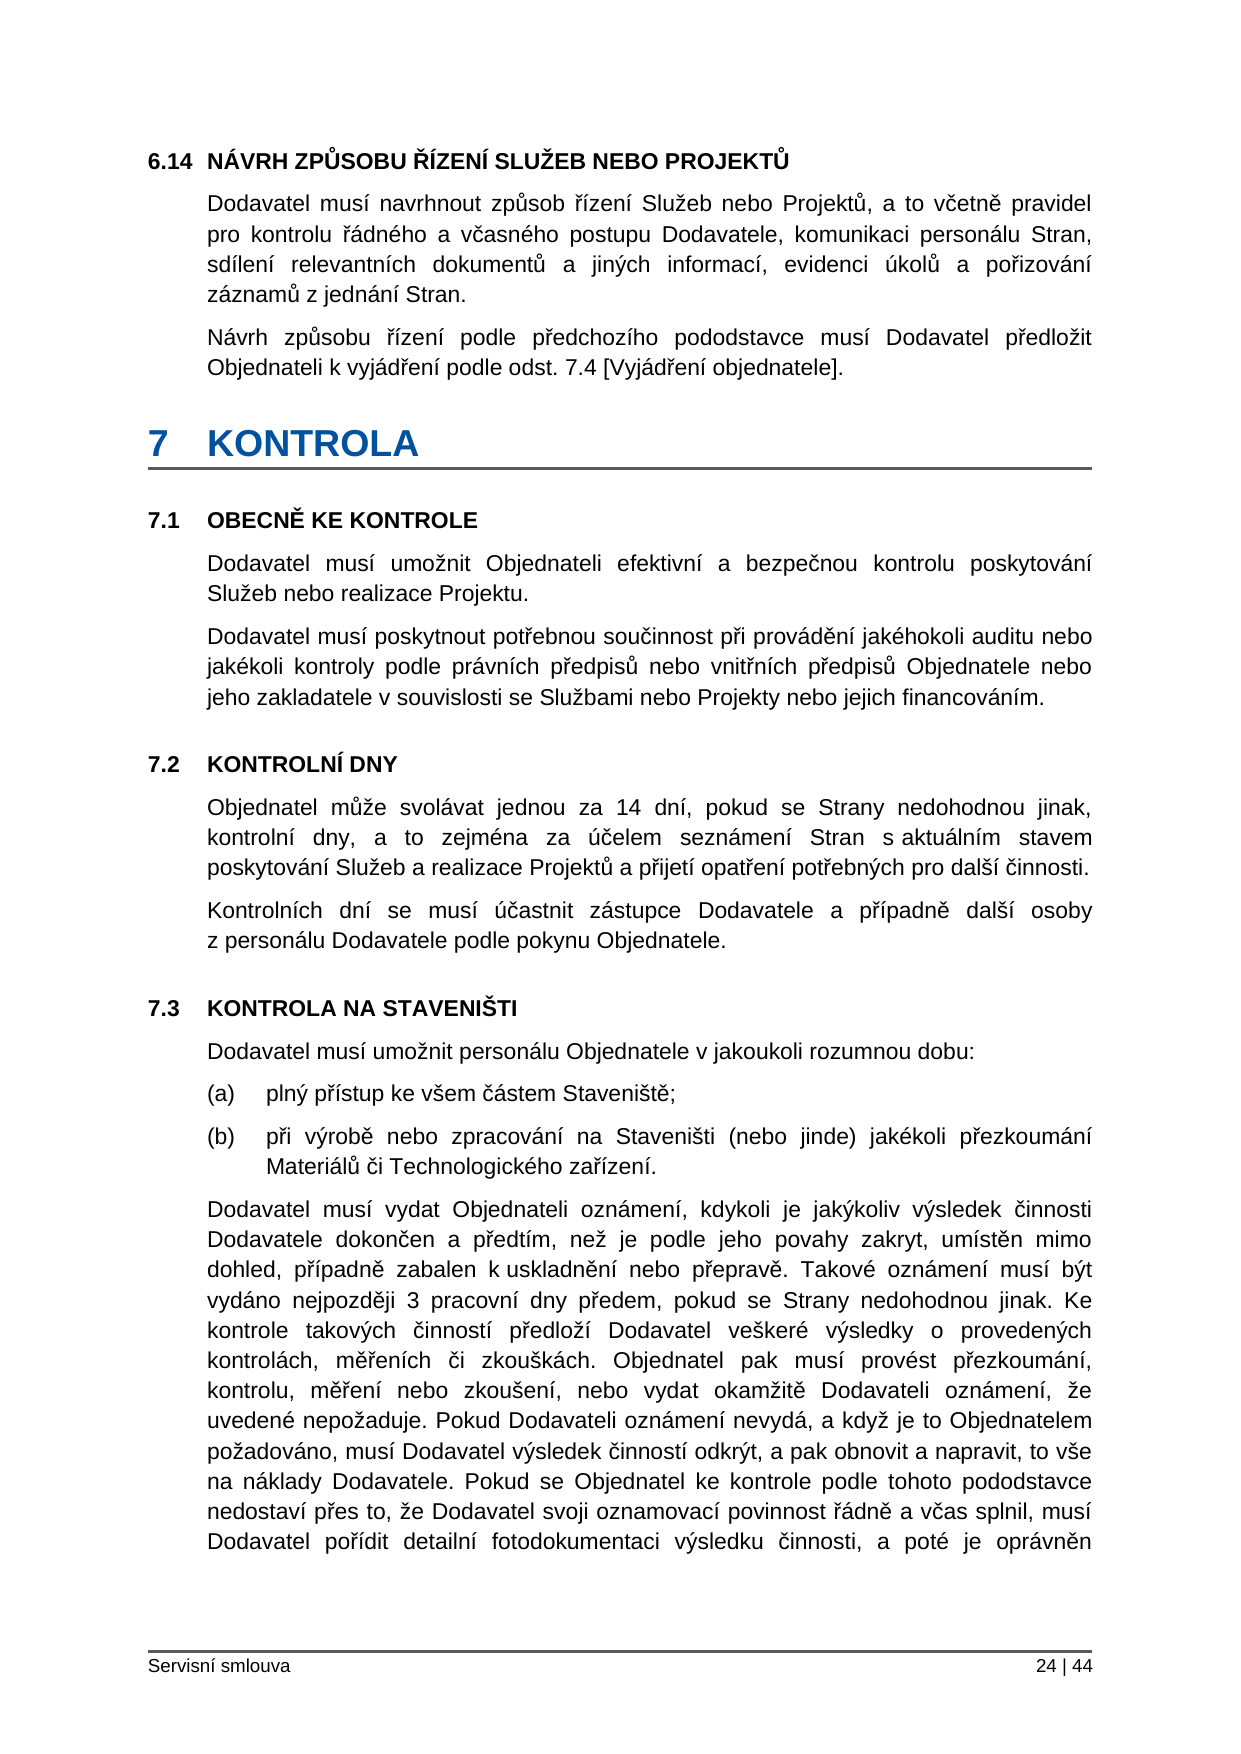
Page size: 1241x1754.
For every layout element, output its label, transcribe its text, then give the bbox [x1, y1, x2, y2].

text Návrh způsobu řízení služeb nebo projektů [148, 148, 1092, 174]
text Kontrola [148, 422, 1092, 467]
text Kontrolní dny [148, 751, 1092, 778]
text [207, 1196, 1092, 1555]
text Kontrolních dní se musí účastnit zástupce Dodavatele a případně další osoby z personálu Dodavatele podle pokynu Objednatele. [207, 897, 1092, 954]
text Dodavatel musí navrhnout způsob řízení Služeb nebo Projektů, a to včetně pravidel pro kontrolu řádného a včasného postupu Dodavatele, komunikaci personálu Stran, sdílení relevantních dokumentů a jiných informací, evidenci úkolů a pořizování záznamů z jednání Stran. [207, 190, 1092, 307]
text Dodavatel musí umožnit Objednateli efektivní a bezpečnou kontrolu poskytování Služeb nebo realizace Projektu. [207, 550, 1092, 607]
text při výrobě nebo zpracování na Staveništi (nebo jinde) jakékoli přezkoumání Materiálů či Technologického zařízení. [207, 1123, 1092, 1180]
text plný přístup ke všem částem Staveniště; [207, 1080, 1092, 1107]
text Návrh způsobu řízení podle předchozího pododstavce musí Dodavatel předložit Objednateli k vyjádření podle odst. 7.4 [Vyjádření objednatele]. [207, 324, 1092, 380]
text Obecně ke kontrole [148, 507, 1092, 534]
text Kontrola na staveništi [148, 995, 1092, 1021]
text Dodavatel musí umožnit personálu Objednatele v jakoukoli rozumnou dobu: [207, 1038, 1092, 1064]
text Objednatel může svolávat jednou za 14 dní, pokud se Strany nedohodnou jinak, kontrolní dny, a to zejména za účelem seznámení Stran s aktuálním stavem poskytování Služeb a realizace Projektů a přijetí opatření potřebných pro další činnosti. [207, 794, 1092, 881]
text Dodavatel musí poskytnout potřebnou součinnost při provádění jakéhokoli auditu nebo jakékoli kontroly podle právních předpisů nebo vnitřních předpisů Objednatele nebo jeho zakladatele v souvislosti se Službami nebo Projekty nebo jejich financováním. [207, 623, 1092, 710]
